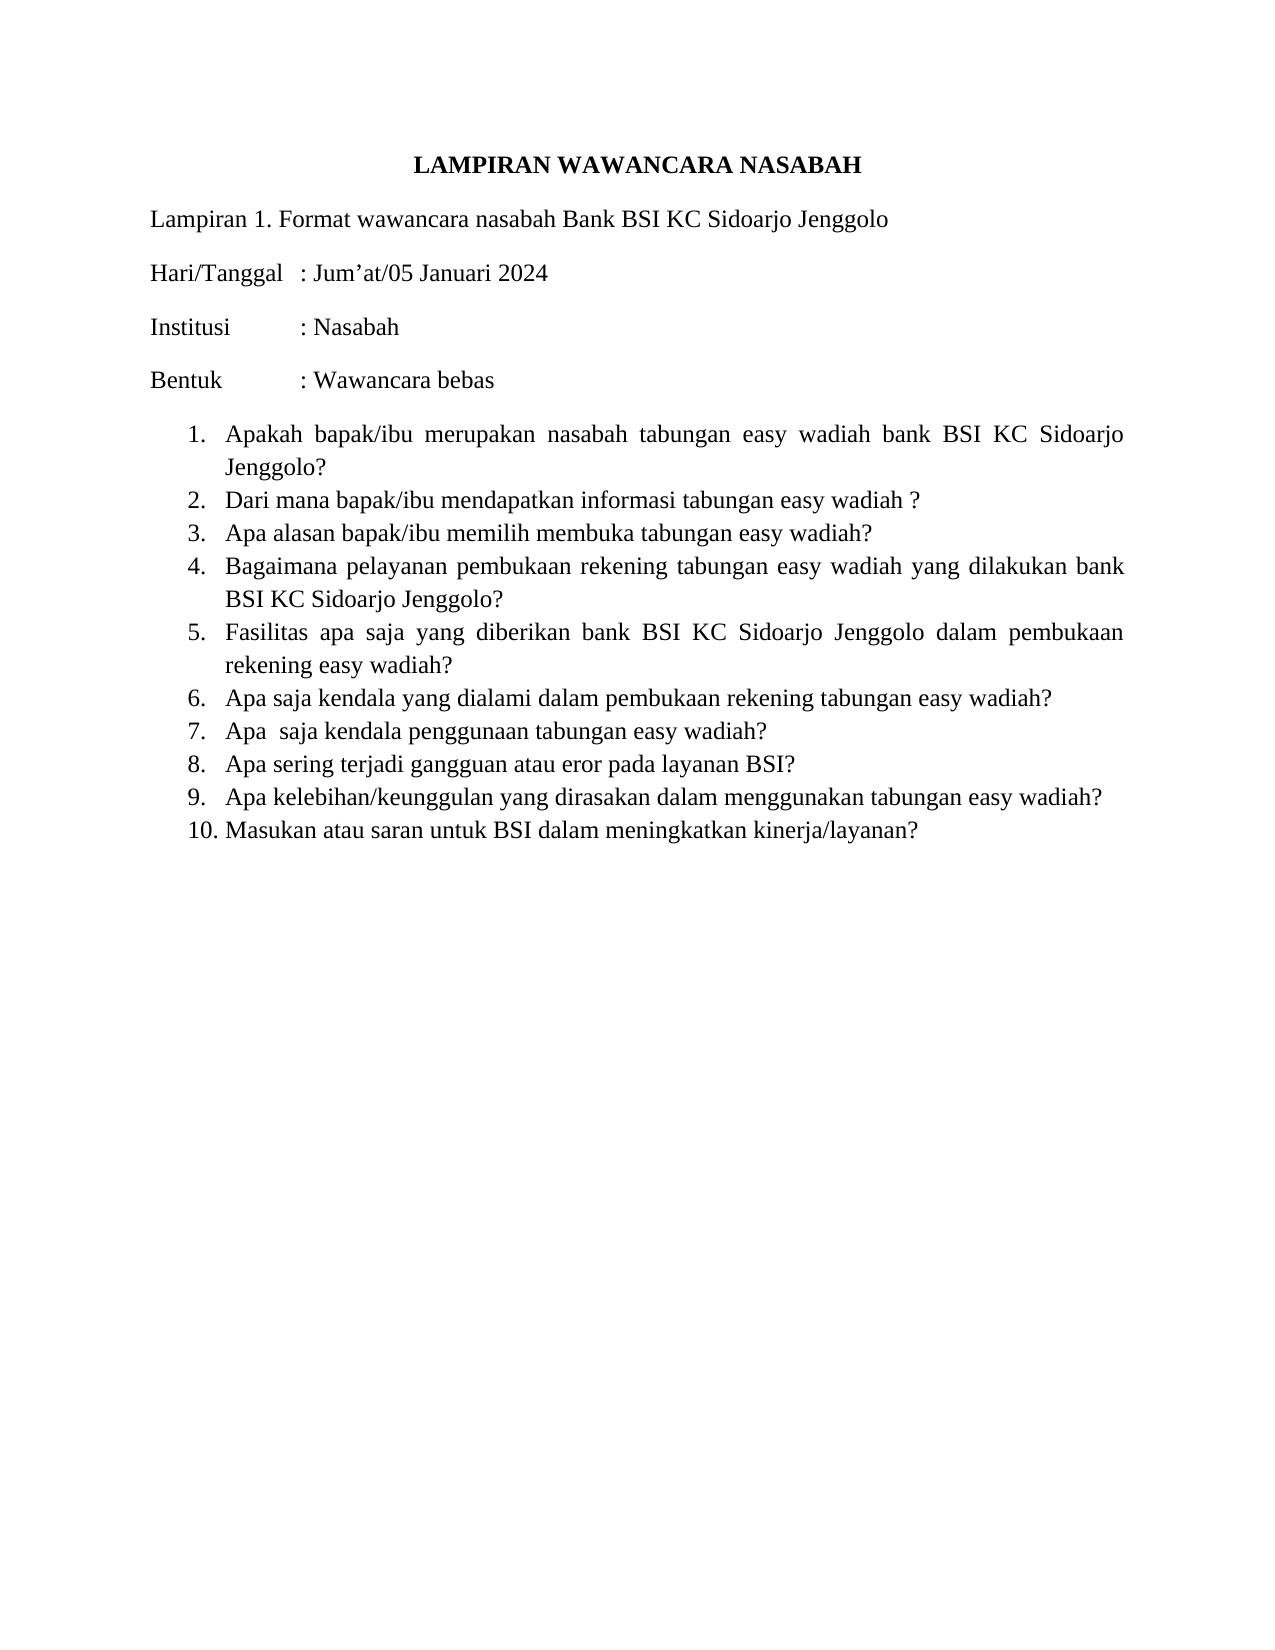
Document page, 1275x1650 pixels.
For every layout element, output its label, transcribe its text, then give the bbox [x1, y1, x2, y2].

list Masukan atau saran untuk BSI dalam meningkatkan kinerja/layanan? [187, 816, 1125, 844]
text Hari/Tanggal : Jum’at/05 Januari 2024 [150, 258, 1125, 286]
list Apa saja kendala penggunaan tabungan easy wadiah? [187, 716, 1125, 745]
list Fasilitas apa saja yang diberikan bank BSI KC Sidoarjo Jenggolo dalam pembukaan rekening easy wadiah? [187, 617, 1125, 679]
list Bagaimana pelayanan pembukaan rekening tabungan easy wadiah yang dilakukan bank BSI KC Sidoarjo Jenggolo? [187, 551, 1125, 613]
text Lampiran 1. Format wawancara nasabah Bank BSI KC Sidoarjo Jenggolo [150, 204, 1125, 233]
text Bentuk : Wawancara bebas [150, 365, 1125, 394]
list Apa kelebihan/keunggulan yang dirasakan dalam menggunakan tabungan easy wadiah? [187, 782, 1125, 811]
list Apakah bapak/ibu merupakan nasabah tabungan easy wadiah bank BSI KC Sidoarjo Jenggolo? [187, 419, 1125, 481]
list Apa sering terjadi gangguan atau eror pada layanan BSI? [187, 749, 1125, 778]
text LAMPIRAN WAWANCARA NASABAH [150, 150, 1125, 179]
list Apa saja kendala yang dialami dalam pembukaan rekening tabungan easy wadiah? [187, 683, 1125, 712]
list Apa alasan bapak/ibu memilih membuka tabungan easy wadiah? [187, 518, 1125, 547]
text Institusi : Nasabah [150, 312, 1125, 340]
list Dari mana bapak/ibu mendapatkan informasi tabungan easy wadiah ? [187, 485, 1125, 514]
